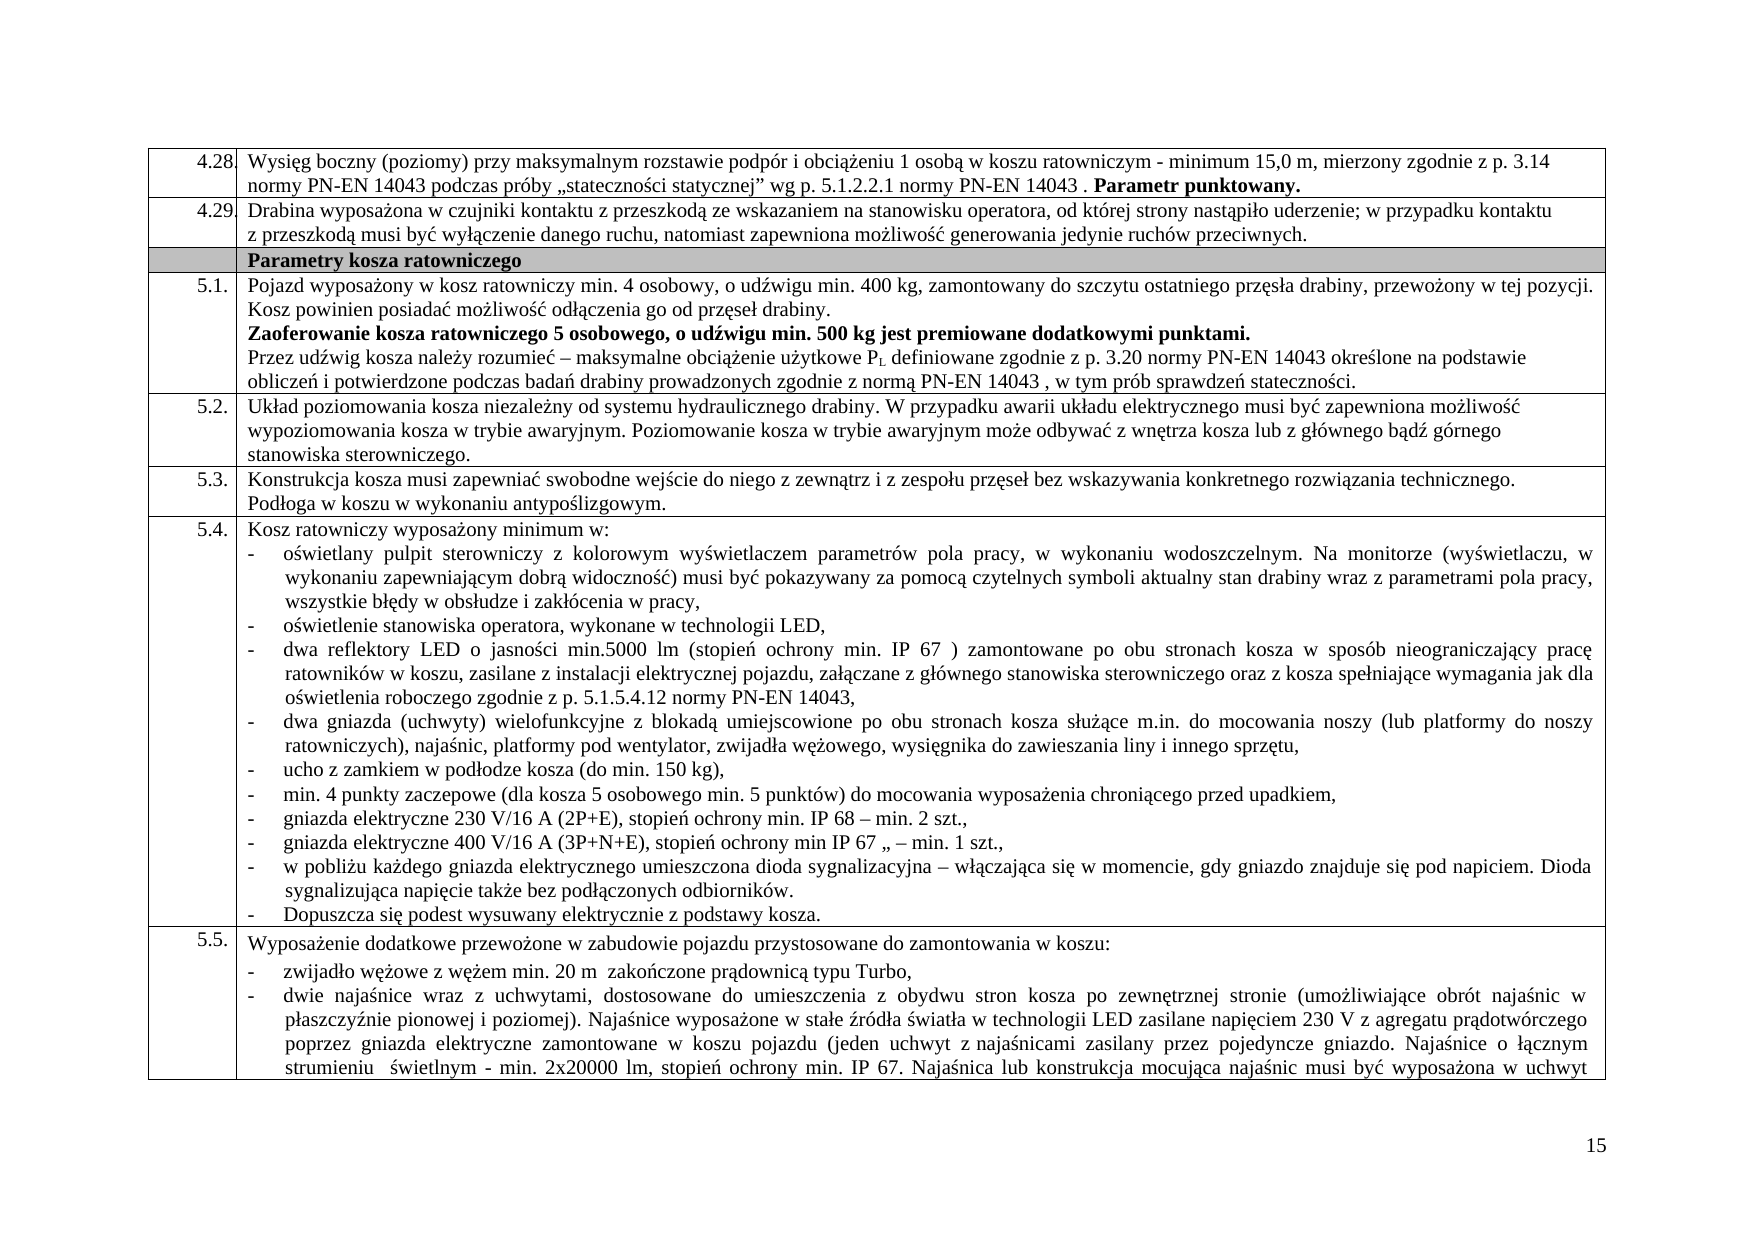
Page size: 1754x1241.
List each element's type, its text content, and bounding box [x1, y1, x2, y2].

table_cell [149, 149, 236, 197]
table_cell Parametry kosza ratowniczego [237, 248, 1605, 272]
table_cell [149, 248, 236, 272]
table_cell [149, 273, 236, 393]
table_cell [149, 927, 236, 1079]
table_cell [149, 394, 236, 466]
table_cell Wysięg boczny (poziomy) przy maksymalnym rozstawie podpór i obciążeniu 1 osobą w koszu ratowniczym - minimum 15,0 m, mierzony zgodnie z p. 3.14 normy PN-EN 14043 podczas próby „stateczności statycznej” wg p. 5.1.2.2.1 normy PN-EN 14043 . Parametr punktowany. [237, 149, 1605, 197]
table_cell Kosz ratowniczy wyposażony minimum w: oświetlany pulpit sterowniczy z kolorowym wyświetlaczem parametrów pola pracy, w wykonaniu wodoszczelnym. Na monitorze (wyświetlaczu, w wykonaniu zapewniającym dobrą widoczność) musi być pokazywany za pomocą czytelnych symboli aktualny stan drabiny wraz z parametrami pola pracy, wszystkie błędy w obsłudze i zakłócenia w pracy, oświetlenie stanowiska operatora, wykonane w technologii LED, dwa reflektory LED o jasności min.5000 lm (stopień ochrony min. IP 67 ) zamontowane po obu stronach kosza w sposób nieograniczający pracę ratowników w koszu, zasilane z instalacji elektrycznej pojazdu, załączane z głównego stanowiska sterowniczego oraz z kosza spełniające wymagania jak dla oświetlenia roboczego zgodnie z p. 5.1.5.4.12 normy PN-EN 14043, dwa gniazda (uchwyty) wielofunkcyjne z blokadą umiejscowione po obu stronach kosza służące m.in. do mocowania noszy (lub platformy do noszy ratowniczych), najaśnic, platformy pod wentylator, zwijadła wężowego, wysięgnika do zawieszania liny i innego sprzętu, ucho z zamkiem w podłodze kosza (do min. 150 kg), min. 4 punkty zaczepowe (dla kosza 5 osobowego min. 5 punktów) do mocowania wyposażenia chroniącego przed upadkiem, gniazda elektryczne 230 V/16 A (2P+E), stopień ochrony min. IP 68 – min. 2 szt., gniazda elektryczne 400 V/16 A (3P+N+E), stopień ochrony min IP 67 „ – min. 1 szt., w pobliżu każdego gniazda elektrycznego umieszczona dioda sygnalizacyjna – włączająca się w momencie, gdy gniazdo znajduje się pod napiciem. Dioda sygnalizująca napięcie także bez podłączonych odbiorników. Dopuszcza się podest wysuwany elektrycznie z podstawy kosza. [237, 517, 1605, 926]
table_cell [237, 927, 1605, 1079]
table_cell Układ poziomowania kosza niezależny od systemu hydraulicznego drabiny. W przypadku awarii układu elektrycznego musi być zapewniona możliwość wypoziomowania kosza w trybie awaryjnym. Poziomowanie kosza w trybie awaryjnym może odbywać z wnętrza kosza lub z głównego bądź górnego stanowiska sterowniczego. [237, 394, 1605, 466]
table_cell [149, 517, 236, 926]
table_cell Konstrukcja kosza musi zapewniać swobodne wejście do niego z zewnątrz i z zespołu przęseł bez wskazywania konkretnego rozwiązania technicznego. Podłoga w koszu w wykonaniu antypoślizgowym. [237, 467, 1605, 516]
table_cell [149, 467, 236, 516]
table_cell Drabina wyposażona w czujniki kontaktu z przeszkodą ze wskazaniem na stanowisku operatora, od której strony nastąpiło uderzenie; w przypadku kontaktu z przeszkodą musi być wyłączenie danego ruchu, natomiast zapewniona możliwość generowania jedynie ruchów przeciwnych. [237, 198, 1605, 247]
table_cell Pojazd wyposażony w kosz ratowniczy min. 4 osobowy, o udźwigu min. 400 kg, zamontowany do szczytu ostatniego przęsła drabiny, przewożony w tej pozycji. Kosz powinien posiadać możliwość odłączenia go od przęseł drabiny. Zaoferowanie kosza ratowniczego 5 osobowego, o udźwigu min. 500 kg jest premiowane dodatkowymi punktami. Przez udźwig kosza należy rozumieć – maksymalne obciążenie użytkowe PL definiowane zgodnie z p. 3.20 normy PN-EN 14043 określone na podstawie obliczeń i potwierdzone podczas badań drabiny prowadzonych zgodnie z normą PN-EN 14043 , w tym prób sprawdzeń stateczności. [237, 273, 1605, 393]
table_cell [149, 198, 236, 247]
